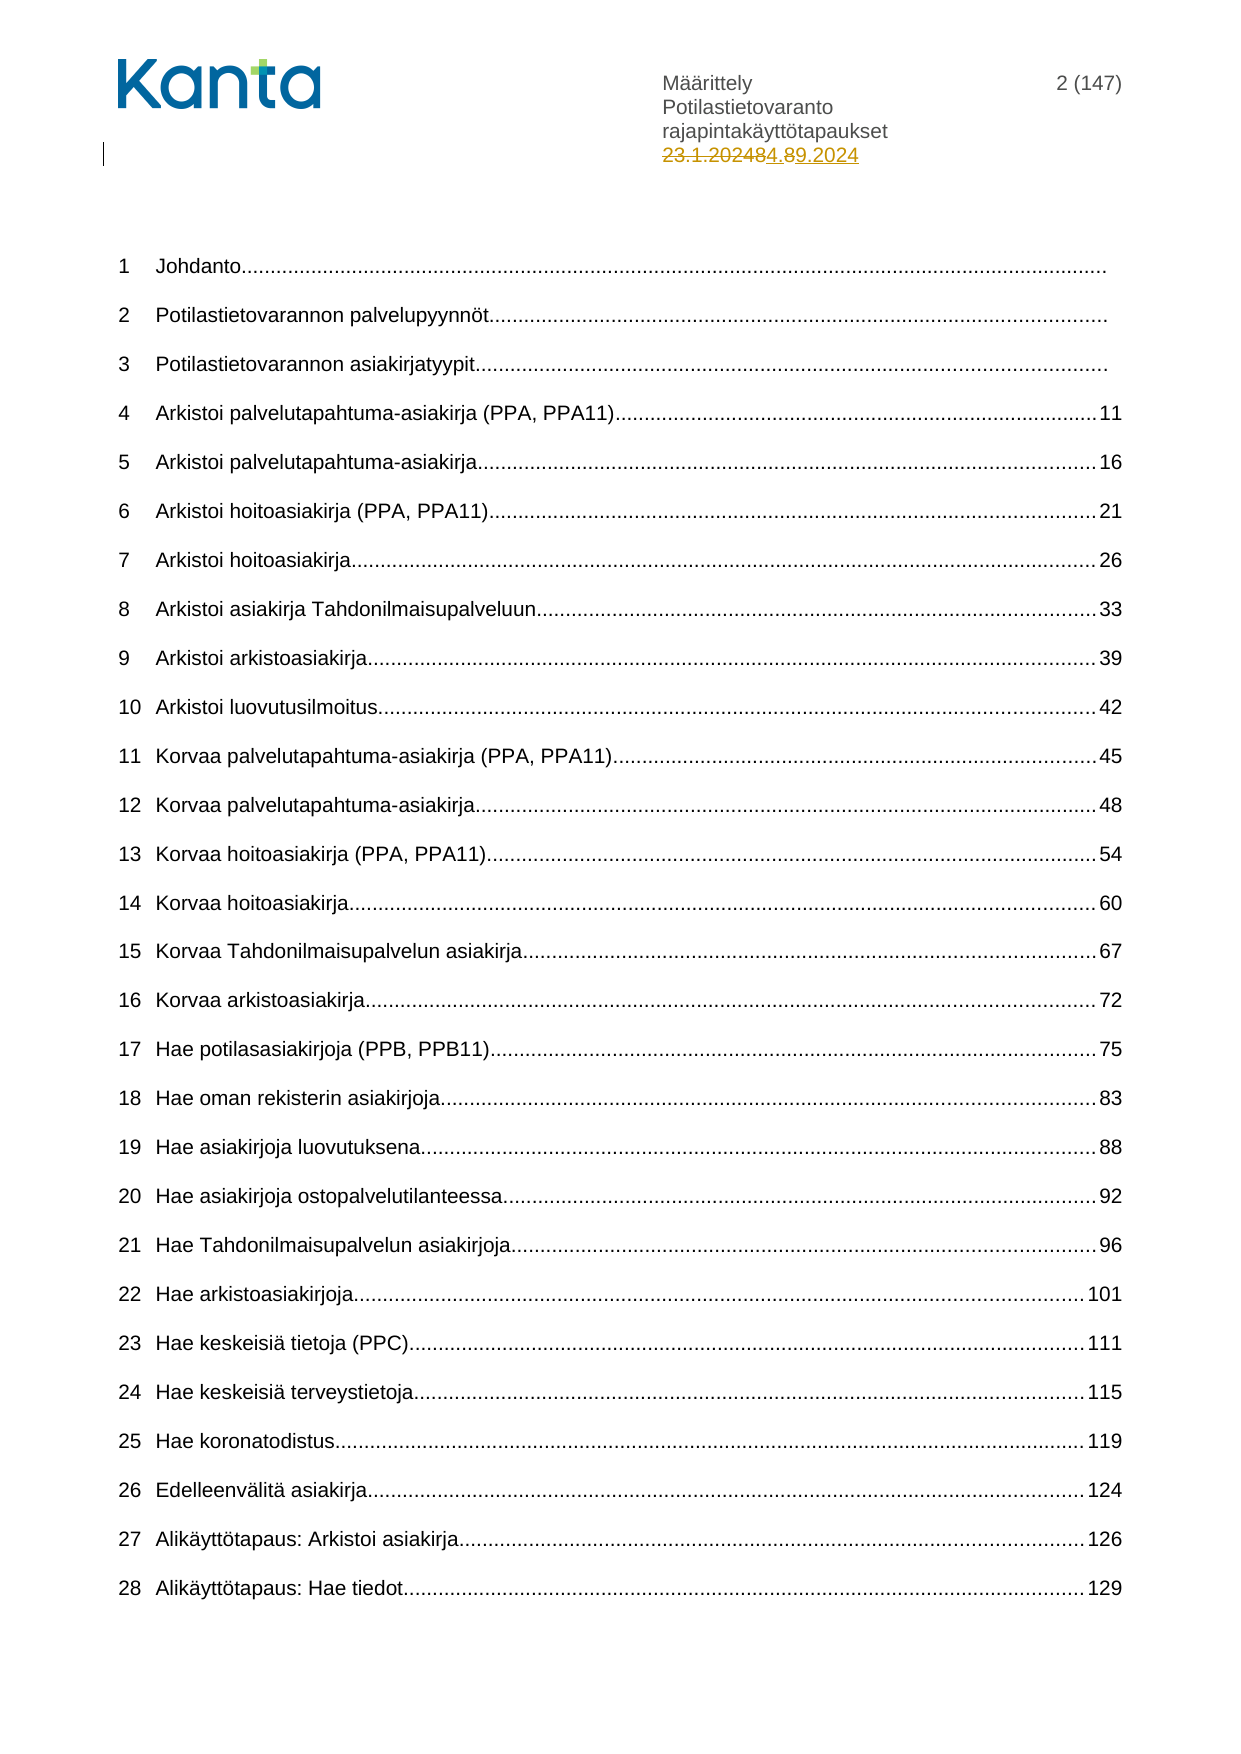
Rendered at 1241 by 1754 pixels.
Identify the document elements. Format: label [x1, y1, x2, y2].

picture [118, 59, 321, 109]
